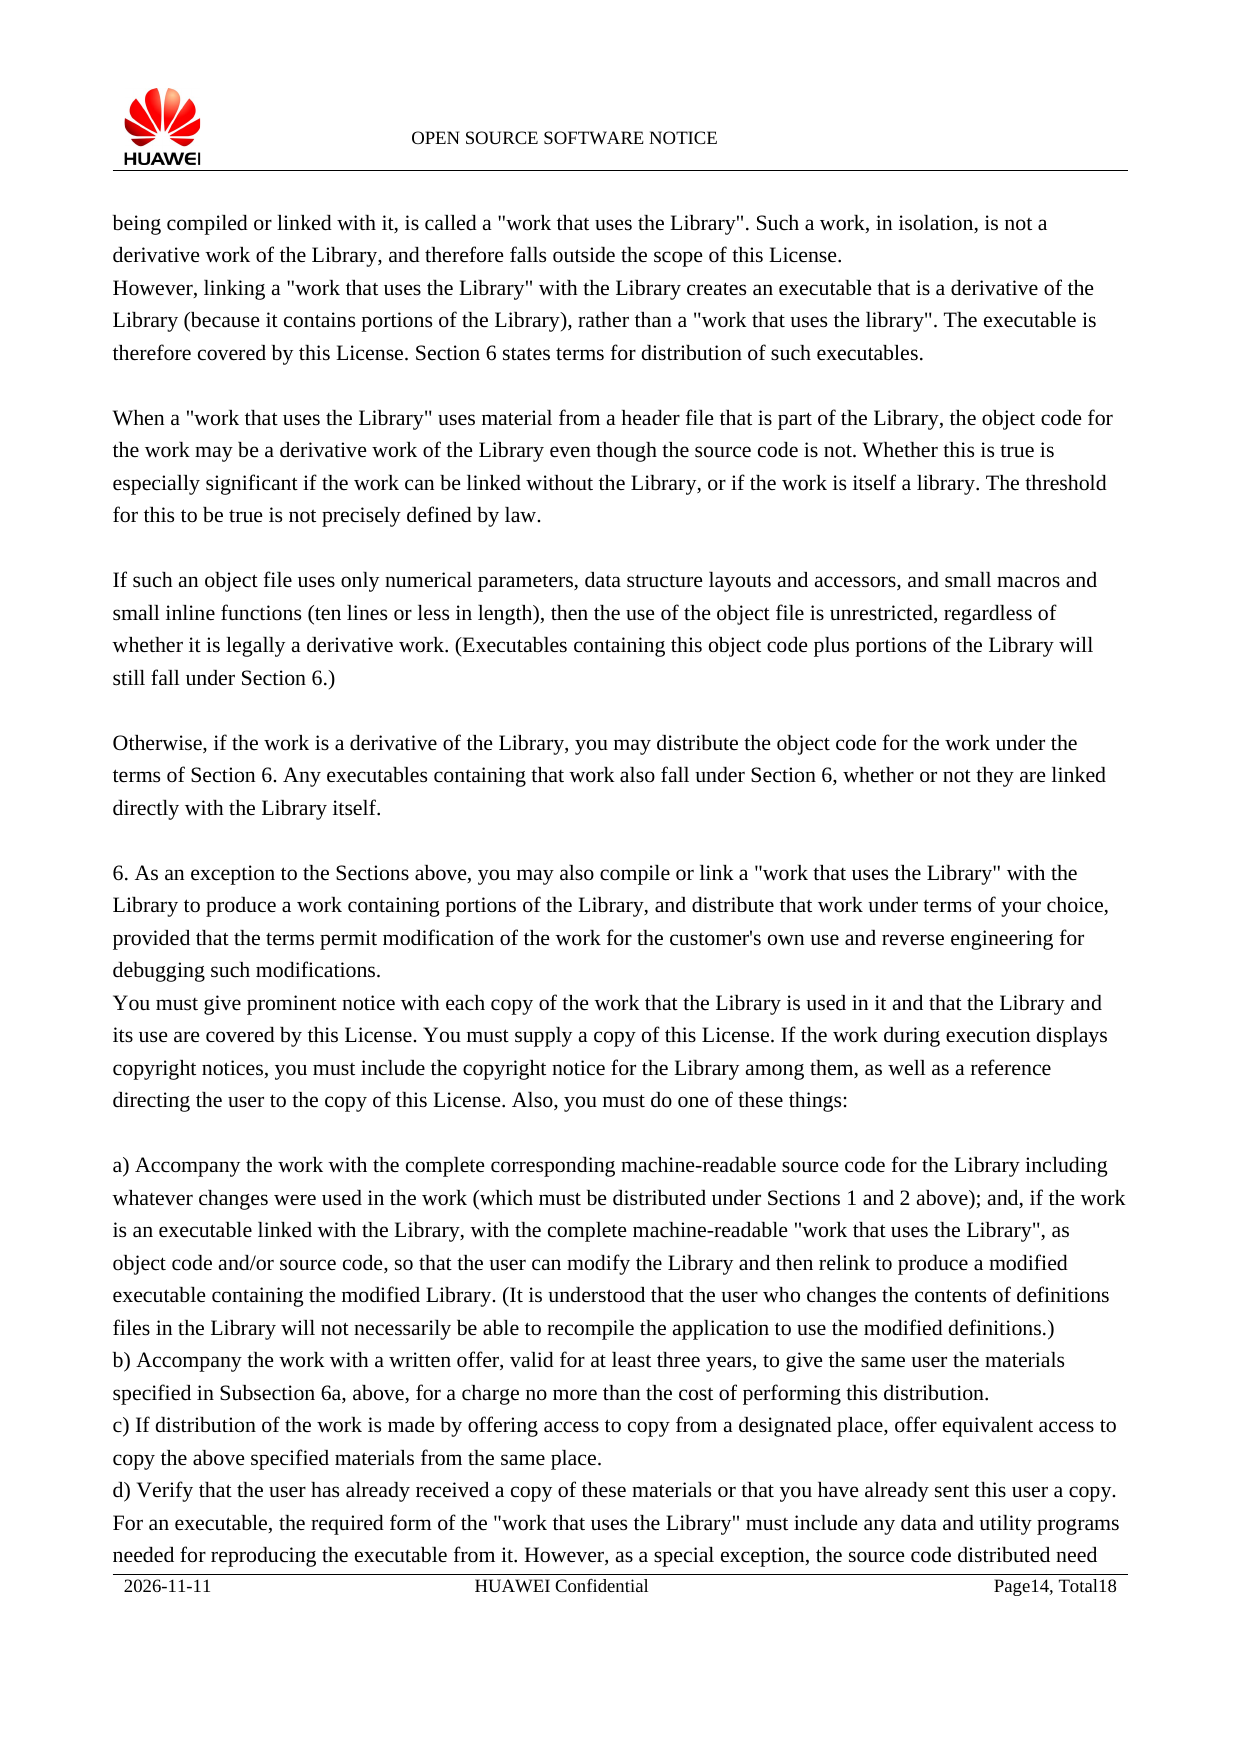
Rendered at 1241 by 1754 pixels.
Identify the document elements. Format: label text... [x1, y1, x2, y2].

picture [124, 88, 201, 165]
